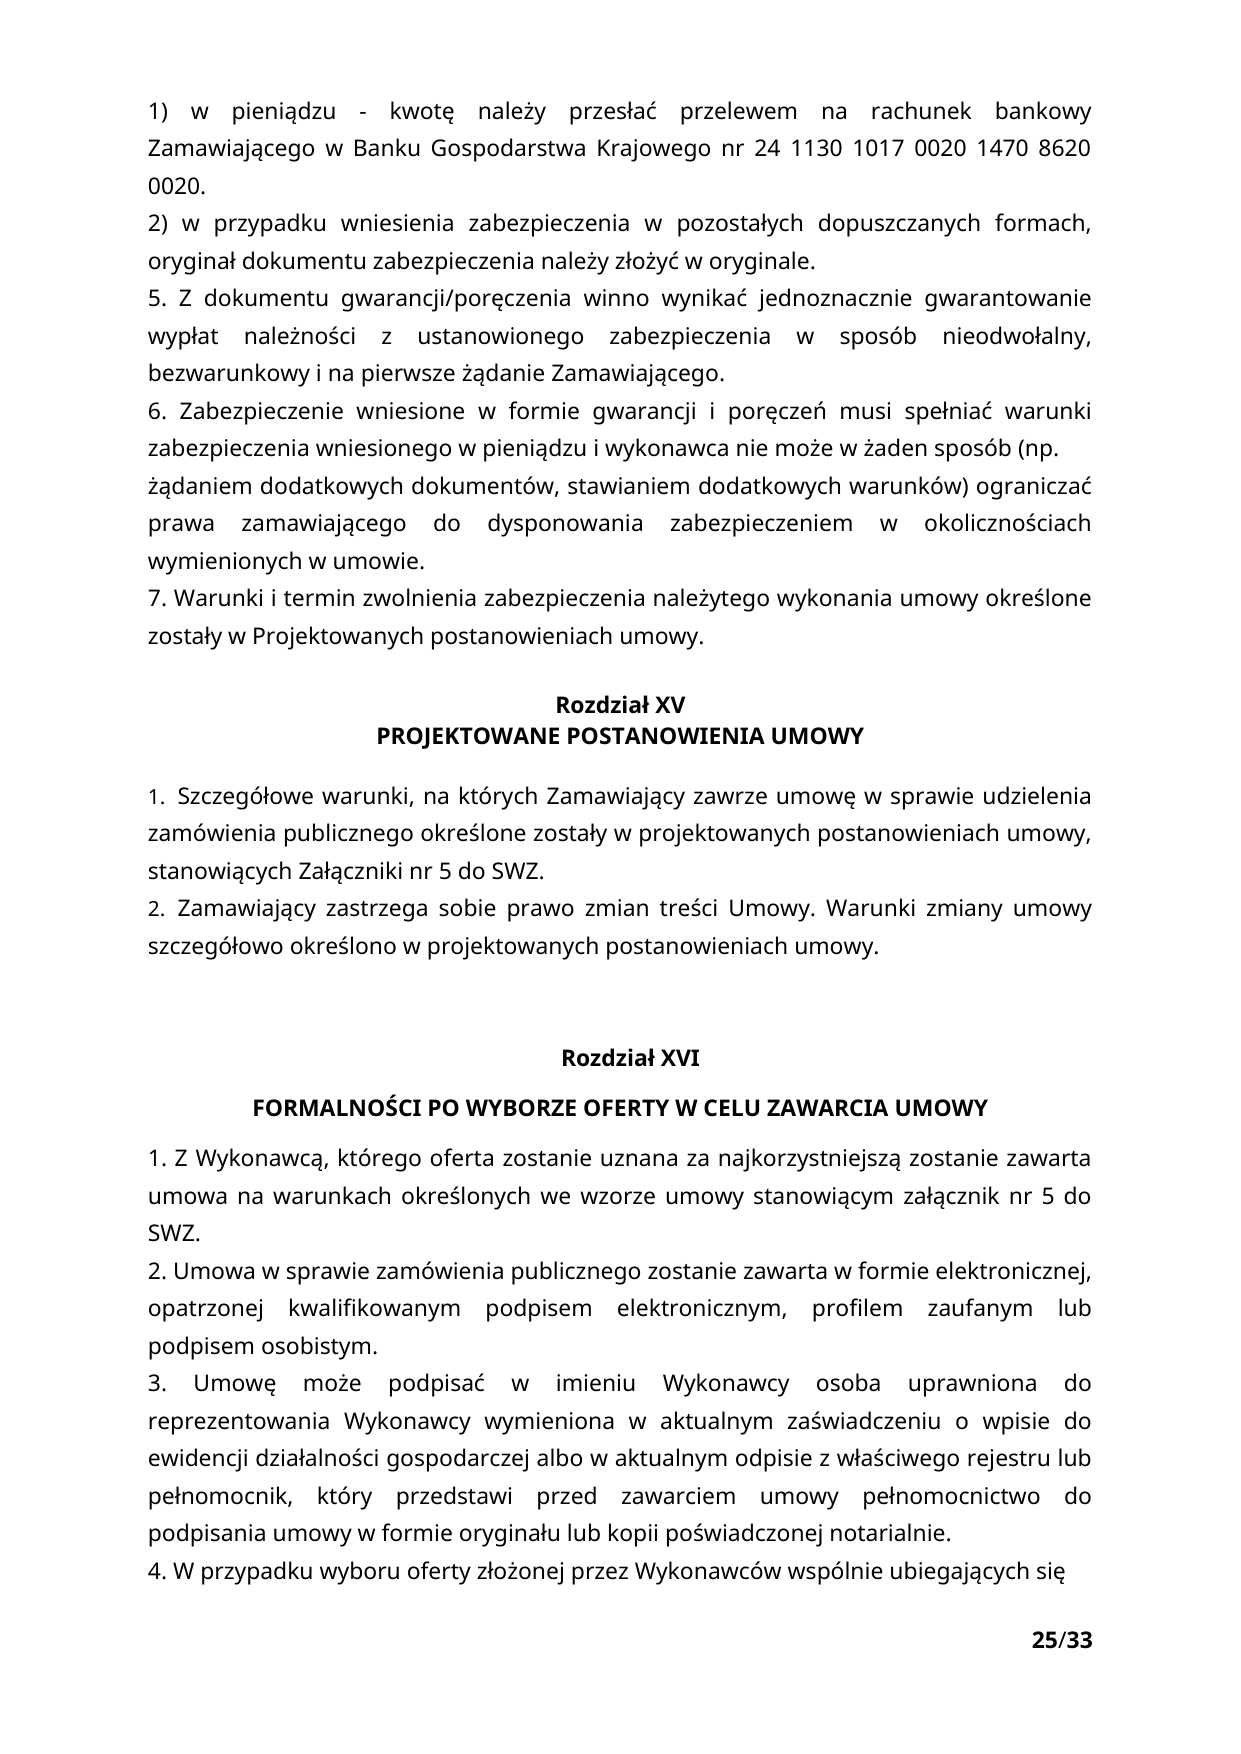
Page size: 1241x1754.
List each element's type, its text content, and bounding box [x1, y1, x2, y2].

text 4. W przypadku wyboru oferty złożonej przez Wykonawców wspólnie ubiegających się [148, 1555, 1093, 1586]
text 1) w pieniądzu - kwotę należy przesłać przelewem na rachunek bankowy Zamawiającego w Banku Gospodarstwa Krajowego nr 24 1130 1017 0020 1470 8620 0020. [148, 95, 1093, 201]
text PROJEKTOWANE POSTANOWIENIA UMOWY [148, 720, 1093, 751]
text 1. Z Wykonawcą, którego oferta zostanie uznana za najkorzystniejszą zostanie zawarta umowa na warunkach określonych we wzorze umowy stanowiącym załącznik nr 5 do SWZ. [148, 1142, 1093, 1248]
text Rozdział XV [148, 688, 1093, 720]
text 5. Z dokumentu gwarancji/poręczenia winno wynikać jednoznacznie gwarantowanie wypłat należności z ustanowionego zabezpieczenia w sposób nieodwołalny, bezwarunkowy i na pierwsze żądanie Zamawiającego. [148, 282, 1093, 388]
text 2) w przypadku wniesienia zabezpieczenia w pozostałych dopuszczanych formach, oryginał dokumentu zabezpieczenia należy złożyć w oryginale. [148, 207, 1093, 276]
text żądaniem dodatkowych dokumentów, stawianiem dodatkowych warunków) ograniczać prawa zamawiającego do dysponowania zabezpieczeniem w okolicznościach wymienionych w umowie. [148, 470, 1093, 576]
text FORMALNOŚCI PO WYBORZE OFERTY W CELU ZAWARCIA UMOWY [148, 1092, 1093, 1123]
text 7. Warunki i termin zwolnienia zabezpieczenia należytego wykonania umowy określone zostały w Projektowanych postanowieniach umowy. [148, 582, 1093, 651]
text 3. Umowę może podpisać w imieniu Wykonawcy osoba uprawniona do reprezentowania Wykonawcy wymieniona w aktualnym zaświadczeniu o wpisie do ewidencji działalności gospodarczej albo w aktualnym odpisie z właściwego rejestru lub pełnomocnik, który przedstawi przed zawarciem umowy pełnomocnictwo do podpisania umowy w formie oryginału lub kopii poświadczonej notarialnie. [148, 1367, 1093, 1548]
list Szczegółowe warunki, na których Zamawiający zawrze umowę w sprawie udzielenia zamówienia publicznego określone zostały w projektowanych postanowieniach umowy, stanowiących Załączniki nr 5 do SWZ. [148, 780, 1093, 886]
text 2. Umowa w sprawie zamówienia publicznego zostanie zawarta w formie elektronicznej, opatrzonej kwalifikowanym podpisem elektronicznym, profilem zaufanym lub podpisem osobistym. [148, 1255, 1093, 1361]
list Zamawiający zastrzega sobie prawo zmian treści Umowy. Warunki zmiany umowy szczegółowo określono w projektowanych postanowieniach umowy. [148, 892, 1093, 961]
text 6. Zabezpieczenie wniesione w formie gwarancji i poręczeń musi spełniać warunki zabezpieczenia wniesionego w pieniądzu i wykonawca nie może w żaden sposób (np. [148, 395, 1093, 463]
text Rozdział XVI [221, 1042, 1093, 1073]
